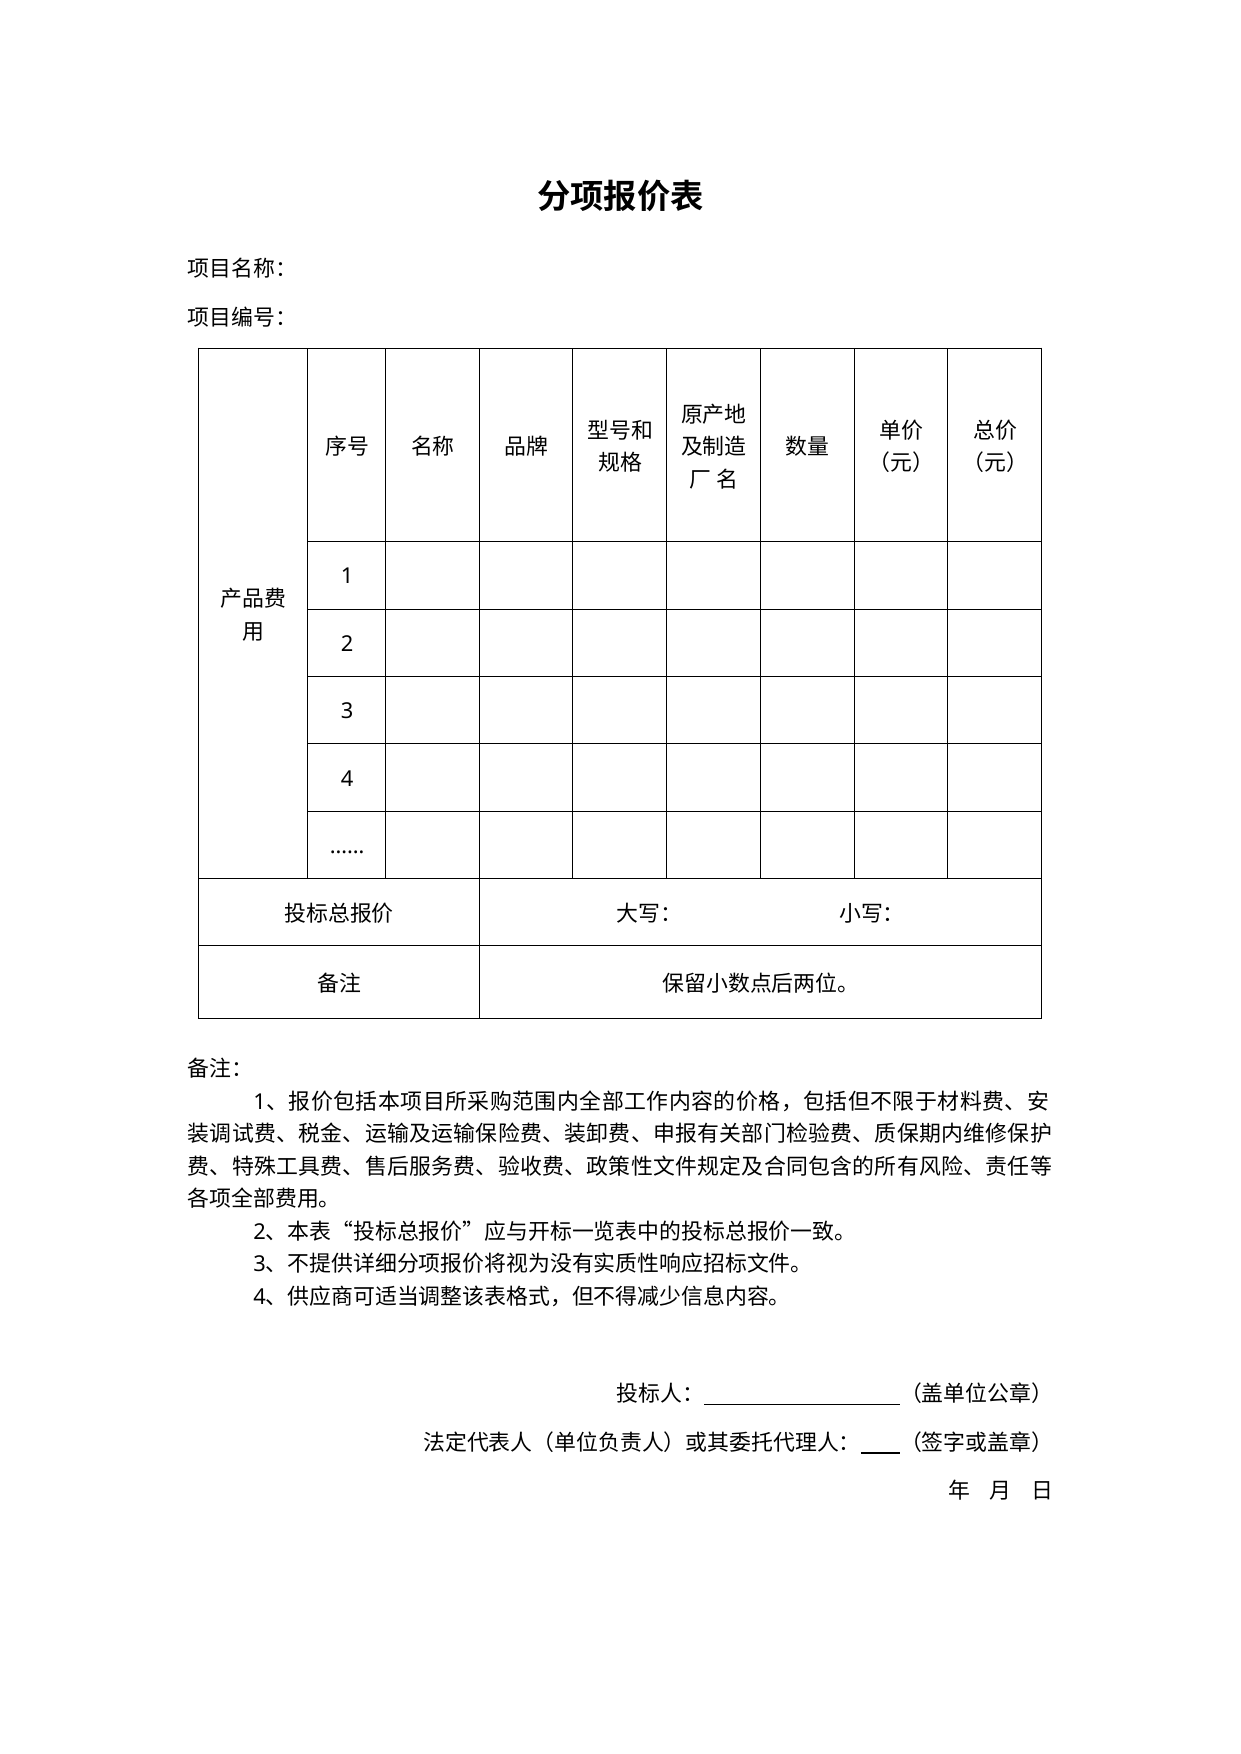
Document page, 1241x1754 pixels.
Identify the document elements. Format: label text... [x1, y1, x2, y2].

table_cell [667, 610, 760, 676]
table_cell 大写： 小写： [480, 879, 1041, 945]
table_cell [948, 744, 1041, 811]
table_cell 4 [308, 744, 385, 811]
table_cell [761, 610, 854, 676]
table_cell [480, 610, 572, 676]
table_cell 2 [308, 610, 385, 676]
table_cell [386, 542, 479, 608]
table_cell [480, 744, 572, 811]
text 项目编号： [187, 299, 1053, 332]
table_cell …… [308, 812, 385, 878]
table_cell [855, 677, 947, 743]
table_header 品牌 [480, 349, 572, 541]
table_cell [480, 542, 572, 608]
table_cell [948, 542, 1041, 608]
table_cell [948, 610, 1041, 676]
table_header 名称 [386, 349, 479, 541]
table_cell 备注 [199, 946, 479, 1017]
table_cell 1 [308, 542, 385, 608]
table_cell [667, 812, 760, 878]
table_cell [573, 744, 666, 811]
table_header 产品费用 [199, 349, 307, 878]
text 投标人： （盖单位公章） [187, 1376, 1053, 1408]
table_header 原产地及制造厂 名 [667, 349, 760, 541]
table_cell [855, 610, 947, 676]
table_cell [386, 610, 479, 676]
table_cell [480, 677, 572, 743]
table_cell [573, 542, 666, 608]
table_header 单价（元） [855, 349, 947, 541]
table_cell [573, 812, 666, 878]
table_cell [761, 677, 854, 743]
table_header 序号 [308, 349, 385, 541]
table_header 型号和 规格 [573, 349, 666, 541]
text 年 月 日 [187, 1473, 1053, 1505]
table_cell 投标总报价 [199, 879, 479, 945]
table_cell [480, 812, 572, 878]
table_cell 保留小数点后两位。 [480, 946, 1041, 1017]
table_cell [667, 542, 760, 608]
text 备注： [187, 1051, 1053, 1083]
table_cell [855, 812, 947, 878]
table_cell [573, 677, 666, 743]
text 2、本表“投标总报价”应与开标一览表中的投标总报价一致。 [187, 1213, 1053, 1246]
table_cell [573, 610, 666, 676]
table_cell [761, 812, 854, 878]
table_cell [667, 677, 760, 743]
table_cell [386, 744, 479, 811]
text 法定代表人（单位负责人）或其委托代理人： （签字或盖章） [187, 1424, 1053, 1457]
table_header 数量 [761, 349, 854, 541]
list 3、不提供详细分项报价将视为没有实质性响应招标文件。 [187, 1246, 1053, 1278]
table_cell [386, 677, 479, 743]
text 项目名称： [187, 251, 1053, 283]
table_cell 3 [308, 677, 385, 743]
table_cell [948, 812, 1041, 878]
table_header 总价（元） [948, 349, 1041, 541]
text 1、报价包括本项目所采购范围内全部工作内容的价格，包括但不限于材料费、安装调试费、税金、运输及运输保险费、装卸费、申报有关部门检验费、质保期内维修保护费、特殊工具费、售后服务费、验收费、政策性文件规定及合同包含的所有风险、责任等各项全部费用。 [187, 1083, 1053, 1213]
list 4、供应商可适当调整该表格式，但不得减少信息内容。 [187, 1278, 1053, 1311]
table_cell [667, 744, 760, 811]
text 分项报价表 [187, 162, 1053, 227]
table_cell [948, 677, 1041, 743]
table_cell [761, 744, 854, 811]
table_cell [761, 542, 854, 608]
table_cell [386, 812, 479, 878]
table_cell [855, 744, 947, 811]
table_cell [855, 542, 947, 608]
